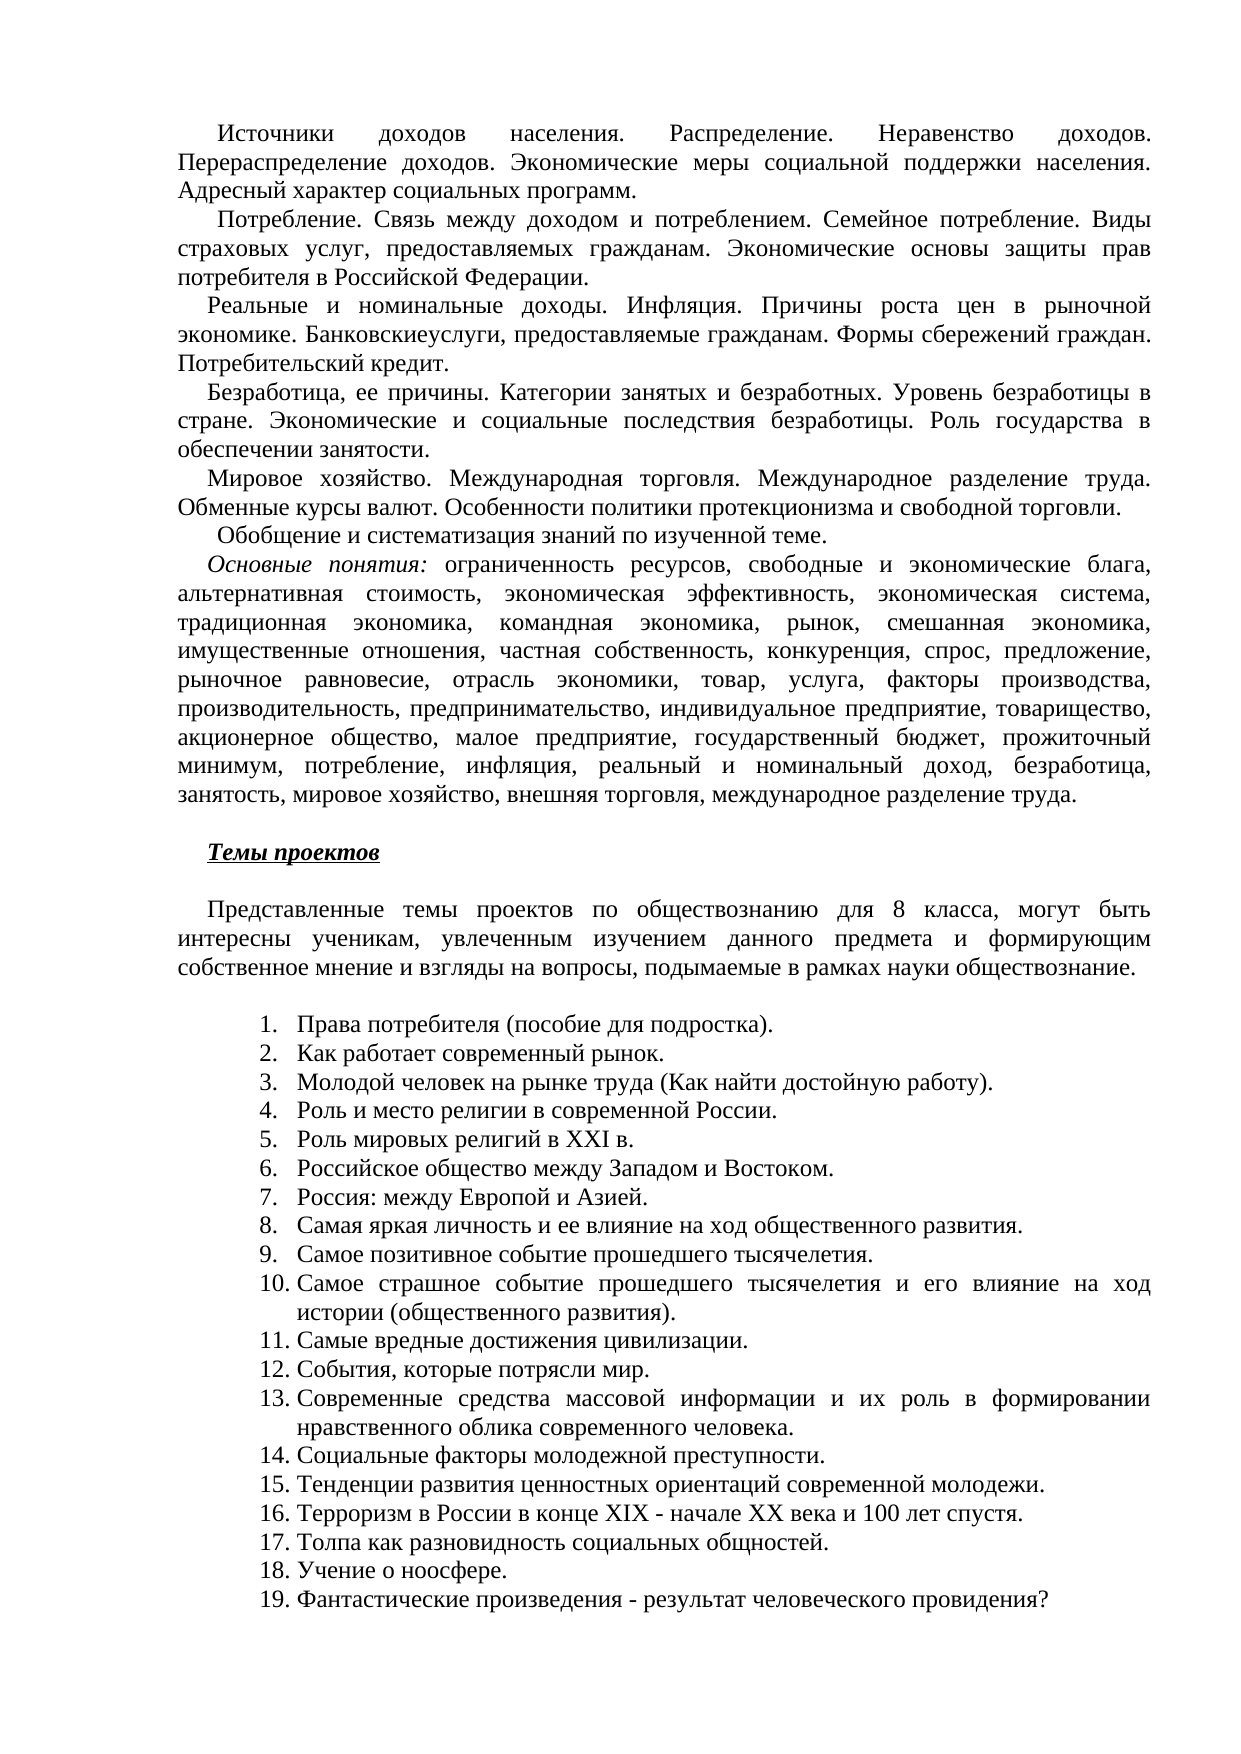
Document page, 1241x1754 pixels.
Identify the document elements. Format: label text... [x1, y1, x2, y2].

list Самое позитивное событие прошедшего тысячелетия. [259, 1239, 1152, 1268]
list Учение о ноосфере. [259, 1556, 1152, 1584]
text Мировое хозяйство. Международная торговля. Международное разделение труда. Обменные курсы валют. Особенности политики протекционизма и свободной торговли. [177, 463, 1152, 521]
text Темы проектов [177, 837, 1152, 866]
list Самое страшное событие прошедшего тысячелетия и его влияние на ход истории (общественного развития). [259, 1268, 1152, 1326]
list Самые вредные достижения цивилизации. [259, 1326, 1152, 1354]
list Социальные факторы молодежной преступности. [259, 1441, 1152, 1469]
text Реальные и номинальные доходы. Инфляция. Причины роста цен в рыночной экономике. Банковскиеуслуги, предоставляемые гражданам. Формы сбережений граждан. Потребительский кредит. [177, 291, 1152, 377]
list Толпа как разновидность социальных общностей. [259, 1527, 1152, 1556]
list Российское общество между Западом и Востоком. [259, 1153, 1152, 1182]
list События, которые потрясли мир. [259, 1354, 1152, 1383]
list Как работает современный рынок. [259, 1038, 1152, 1067]
list Фантастические произведения - результат человеческого провидения? [259, 1584, 1152, 1613]
text Обобщение и систематизация знаний по изученной теме. [177, 521, 1152, 549]
text Потребление. Связь между доходом и потреблением. Семейное потребление. Виды страховых услуг, предоставляемых гражданам. Экономические основы защиты прав потребителя в Российской Федерации. [177, 204, 1152, 291]
list Современные средства массовой информации и их роль в формировании нравственного облика современного человека. [259, 1383, 1152, 1441]
list Права потребителя (пособие для подростка). [259, 1009, 1152, 1038]
list Самая яркая личность и ее влияние на ход общественного развития. [259, 1211, 1152, 1239]
list Тенденции развития ценностных ориентаций современной молодежи. [259, 1469, 1152, 1498]
text Представленные темы проектов по обществознанию для 8 класса, могут быть интересны ученикам, увлеченным изучением данного предмета и формирующим собственное мнение и взгляды на вопросы, подымаемые в рамках науки обществознание. [177, 894, 1152, 981]
list Роль мировых религий в XXI в. [259, 1124, 1152, 1153]
list Молодой человек на рынке труда (Как найти достойную работу). [259, 1067, 1152, 1096]
list Роль и место религии в современной России. [259, 1096, 1152, 1124]
text Основные понятия: ограниченность ресурсов, свободные и экономические блага, альтернативная стоимость, экономическая эффективность, экономическая система, традиционная экономика, командная экономика, рынок, смешанная экономика, имущественные отношения, частная собственность, конкуренция, спрос, предложение, рыночное равновесие, отрасль экономики, товар, услуга, факторы производства, производительность, предпринимательство, индивидуальное предприятие, товарищество, акционерное общество, малое предприятие, государственный бюджет, прожиточный минимум, потребление, инфляция, реальный и номинальный доход, безработица, занятость, мировое хозяйство, внешняя торговля, международное разделение труда. [177, 549, 1152, 808]
list Терроризм в России в конце XIX - начале XX века и 100 лет спустя. [259, 1498, 1152, 1527]
text Безработица, ее причины. Категории занятых и безработных. Уровень безработицы в стране. Экономические и социальные последствия безработицы. Роль государства в обеспечении занятости. [177, 377, 1152, 463]
list Россия: между Европой и Азией. [259, 1182, 1152, 1211]
text Источники доходов населения. Распределение. Неравенство доходов. Перераспределение доходов. Экономические меры социальной поддержки населения. Адресный характер социальных программ. [177, 118, 1152, 204]
